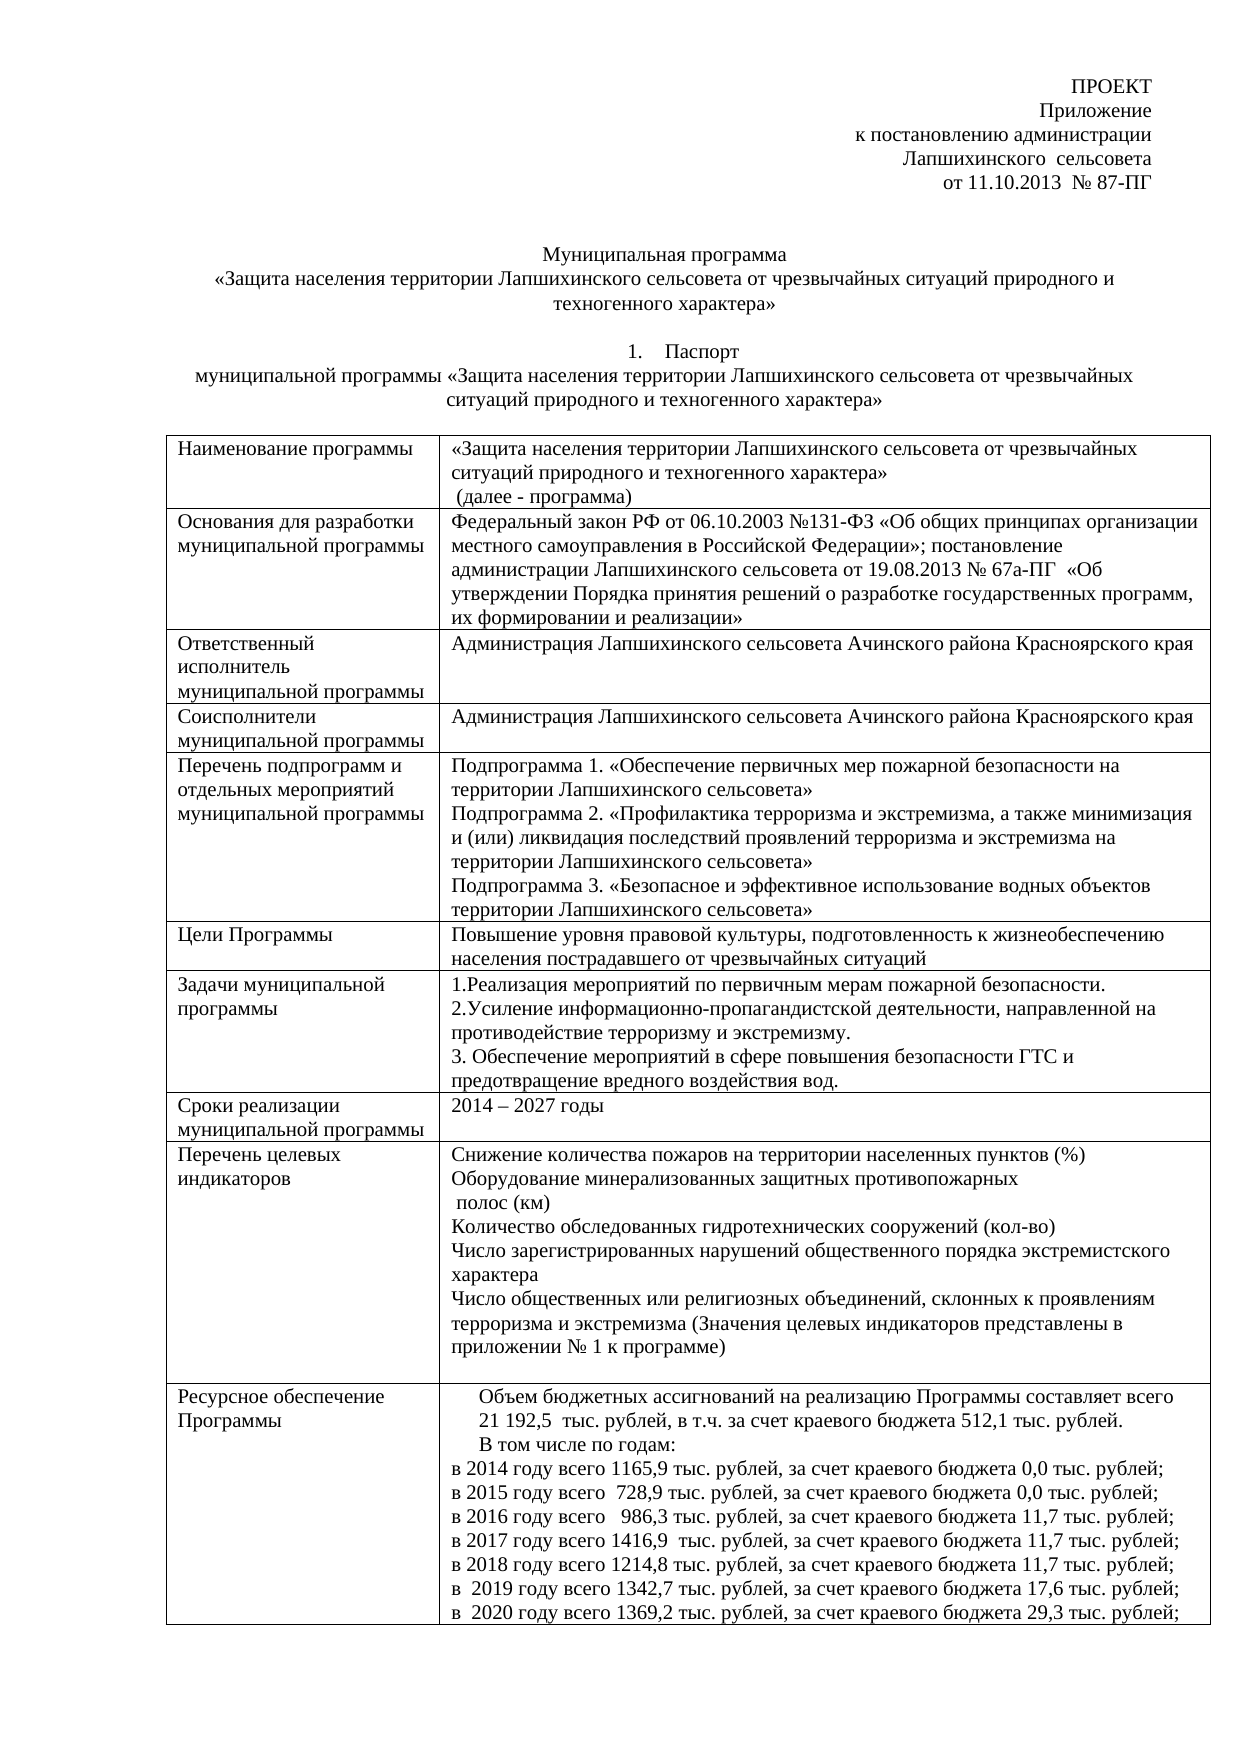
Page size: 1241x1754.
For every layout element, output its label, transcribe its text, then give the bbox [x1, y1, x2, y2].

table_cell Подпрограмма 1. «Обеспечение первичных мер пожарной безопасности на территории Лапшихинского сельсовета» Подпрограмма 2. «Профилактика терроризма и экстремизма, а также минимизация и (или) ликвидация последствий проявлений терроризма и экстремизма на территории Лапшихинского сельсовета» Подпрограмма 3. «Безопасное и эффективное использование водных объектов территории Лапшихинского сельсовета» [440, 753, 1210, 921]
text от 11.10.2013 № 87-ПГ [783, 170, 1152, 194]
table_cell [440, 1384, 1210, 1624]
table_cell Цели Программы [167, 922, 439, 970]
text ПРОЕКТ [783, 74, 1152, 98]
list Паспорт [215, 338, 1152, 363]
table_header Наименование программы [167, 436, 439, 508]
table_cell Федеральный закон РФ от 06.10.2003 №131-ФЗ «Об общих принципах организации местного самоуправления в Российской Федерации»; постановление администрации Лапшихинского сельсовета от 19.08.2013 № 67а-ПГ «Об утверждении Порядка принятия решений о разработке государственных программ, их формировании и реализации» [440, 509, 1210, 629]
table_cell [167, 1384, 439, 1624]
table_cell Администрация Лапшихинского сельсовета Ачинского района Красноярского края [440, 630, 1210, 703]
table_cell 2014 – 2027 годы [440, 1093, 1210, 1141]
text к постановлению администрации [783, 122, 1152, 146]
table_cell Соисполнители муниципальной программы [167, 704, 439, 752]
text Муниципальная программа [177, 242, 1152, 266]
table_cell Снижение количества пожаров на территории населенных пунктов (%) Оборудование минерализованных защитных противопожарных полос (км) Количество обследованных гидротехнических сооружений (кол-во) Число зарегистрированных нарушений общественного порядка экстремистского характера Число общественных или религиозных объединений, склонных к проявлениям терроризма и экстремизма (Значения целевых индикаторов представлены в приложении № 1 к программе) [440, 1142, 1210, 1383]
table_cell Сроки реализации муниципальной программы [167, 1093, 439, 1141]
text «Защита населения территории Лапшихинского сельсовета от чрезвычайных ситуаций природного и техногенного характера» [177, 266, 1152, 314]
table_cell Задачи муниципальной программы [167, 971, 439, 1092]
table_cell Повышение уровня правовой культуры, подготовленность к жизнеобеспечению населения пострадавшего от чрезвычайных ситуаций [440, 922, 1210, 970]
table_cell Основания для разработки муниципальной программы [167, 509, 439, 629]
text Приложение [783, 98, 1152, 122]
text муниципальной программы «Защита населения территории Лапшихинского сельсовета от чрезвычайных ситуаций природного и техногенного характера» [177, 363, 1152, 411]
table_cell Администрация Лапшихинского сельсовета Ачинского района Красноярского края [440, 704, 1210, 752]
table_header «Защита населения территории Лапшихинского сельсовета от чрезвычайных ситуаций природного и техногенного характера» (далее - программа) [440, 436, 1210, 508]
table_cell Перечень подпрограмм и отдельных мероприятий муниципальной программы [167, 753, 439, 921]
table_cell 1.Реализация мероприятий по первичным мерам пожарной безопасности. 2.Усиление информационно-пропагандистской деятельности, направленной на противодействие терроризму и экстремизму. 3. Обеспечение мероприятий в сфере повышения безопасности ГТС и предотвращение вредного воздействия вод. [440, 971, 1210, 1092]
table_cell Перечень целевых индикаторов [167, 1142, 439, 1383]
text Лапшихинского сельсовета [783, 146, 1152, 170]
table_cell Ответственный исполнитель муниципальной программы [167, 630, 439, 703]
